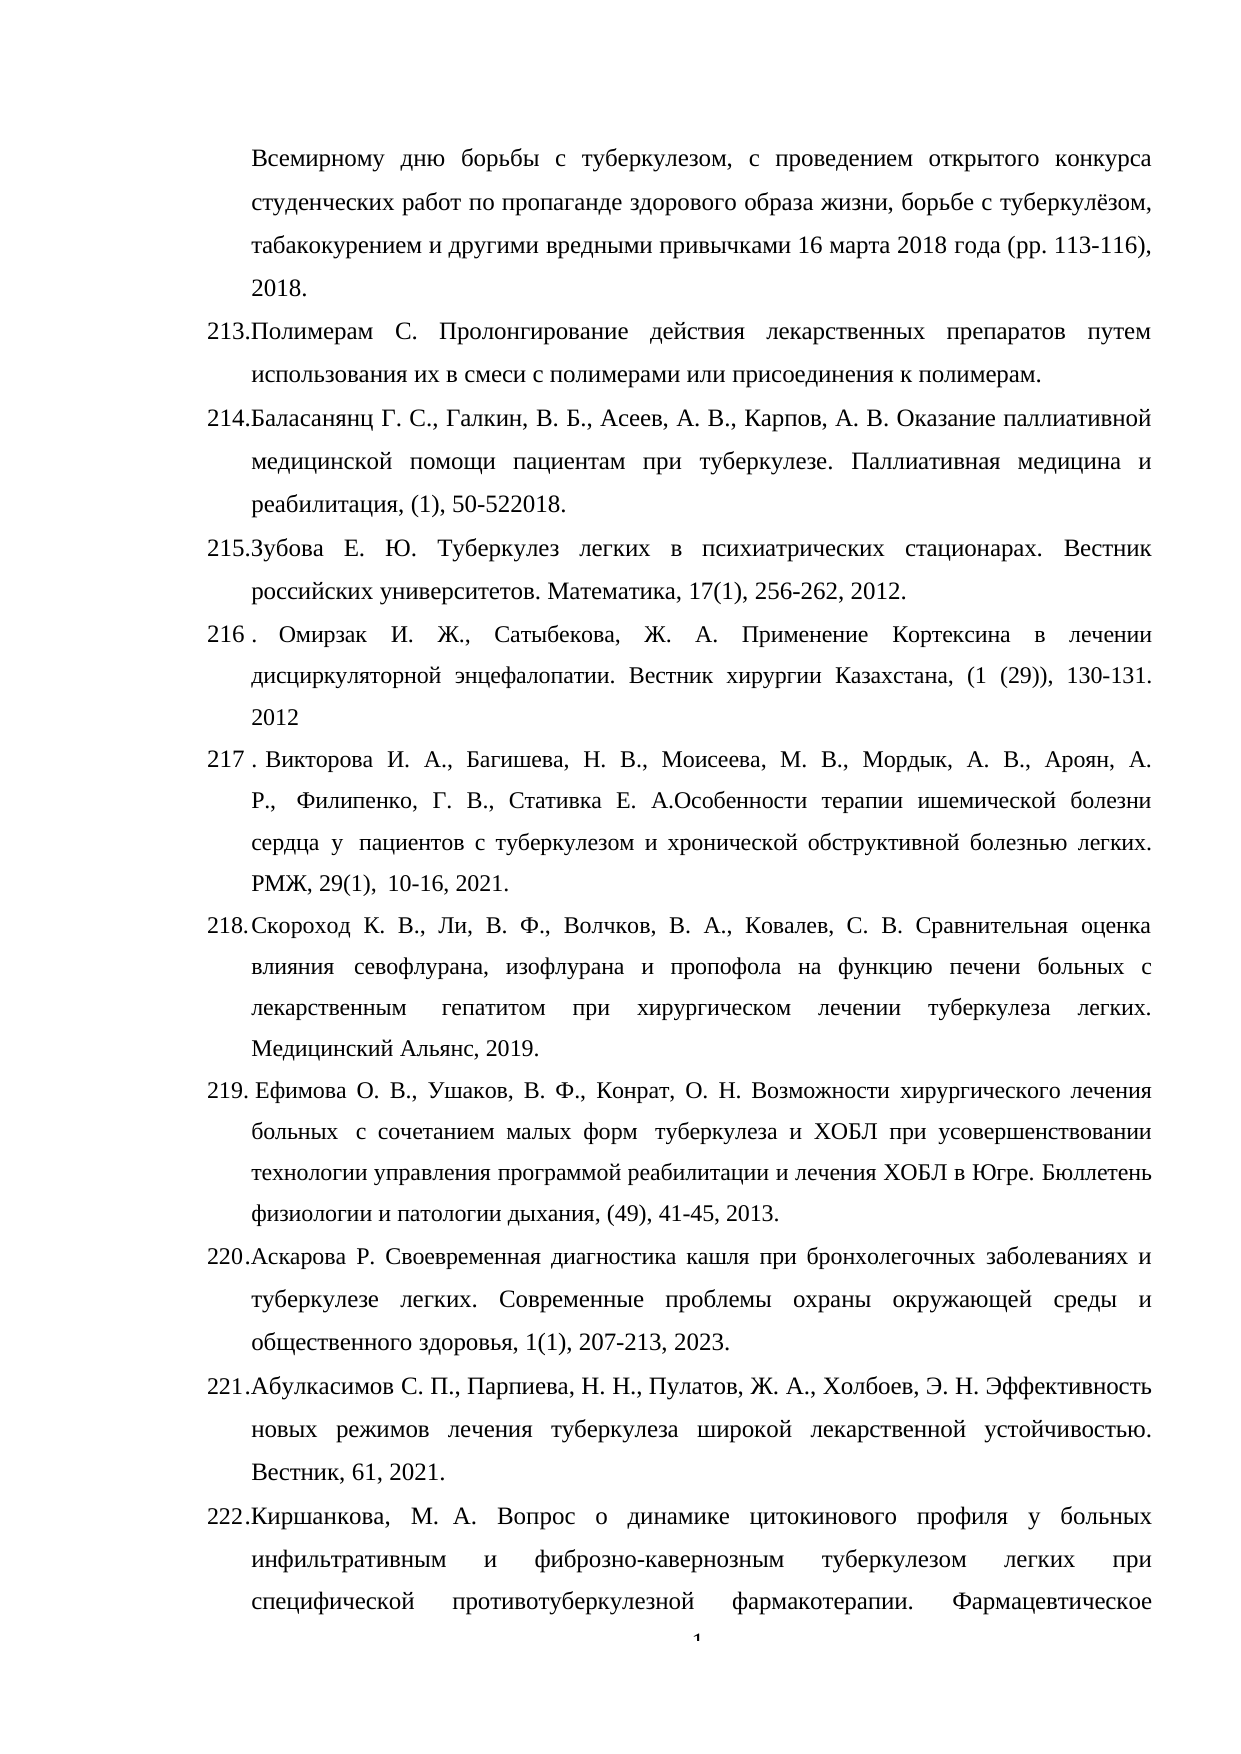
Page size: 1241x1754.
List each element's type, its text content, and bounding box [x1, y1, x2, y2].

list .Баласанянц Г. С., Галкин, В. Б., Асеев, А. В., Карпов, А. В. Оказание паллиативной медицинской помощи пациентам при туберкулезе. Паллиативная медицина и реабилитация, (1), 50-522018. [207, 403, 1152, 518]
list . Ефимова О. В., Ушаков, В. Ф., Конрат, О. Н. Возможности хирургического лечения больных с сочетанием малых форм туберкулеза и ХОБЛ при усовершенствовании технологии управления программой реабилитации и лечения ХОБЛ в Югре. Бюллетень физиологии и патологии дыхания, (49), 41-45, 2013. [207, 1076, 1152, 1227]
list . Омирзак И. Ж., Сатыбекова, Ж. А. Применение Кортексина в лечении дисциркуляторной энцефалопатии. Вестник хирургии Казахстана, (1 (29)), 130-131. 2012 [207, 619, 1153, 730]
text Всемирному дню борьбы с туберкулезом, с проведением открытого конкурса студенческих работ по пропаганде здорового образа жизни, борьбе с туберкулёзом, табакокурением и другими вредными привычками 16 марта 2018 года (pp. 113-116), 2018. [251, 143, 1152, 302]
list Скороход К. В., Ли, В. Ф., Волчков, В. А., Ковалев, С. В. Сравнительная оценка влияния севофлурана, изофлурана и пропофола на функцию печени больных с лекарственным гепатитом при хирургическом лечении туберкулеза легких. Медицинский Альянс, 2019. [207, 911, 1152, 1062]
list . Викторова И. А., Багишева, Н. В., Моисеева, М. В., Мордык, А. В., Ароян, А. Р., Филипенко, Г. В., Стативка Е. А.Особенности терапии ишемической болезни сердца у пациентов с туберкулезом и хронической обструктивной болезнью легких. РМЖ, 29(1), 10-16, 2021. [207, 744, 1152, 897]
list .Абулкасимов С. П., Парпиева, Н. Н., Пулатов, Ж. А., Холбоев, Э. Н. Эффективность новых режимов лечения туберкулеза широкой лекарственной устойчивостью. Вестник, 61, 2021. [207, 1371, 1152, 1486]
list .Зубова Е. Ю. Туберкулез легких в психиатрических стационарах. Вестник российских университетов. Математика, 17(1), 256-262, 2012. [207, 533, 1152, 604]
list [207, 1501, 1152, 1615]
list .Полимерам С. Пролонгирование действия лекарственных препаратов путем использования их в смеси с полимерами или присоединения к полимерам. [207, 316, 1151, 388]
list .Аскарова Р. Своевременная диагностика кашля при бронхолегочных заболеваниях и туберкулезе легких. Современные проблемы охраны окружающей среды и общественного здоровья, 1(1), 207-213, 2023. [207, 1241, 1152, 1356]
